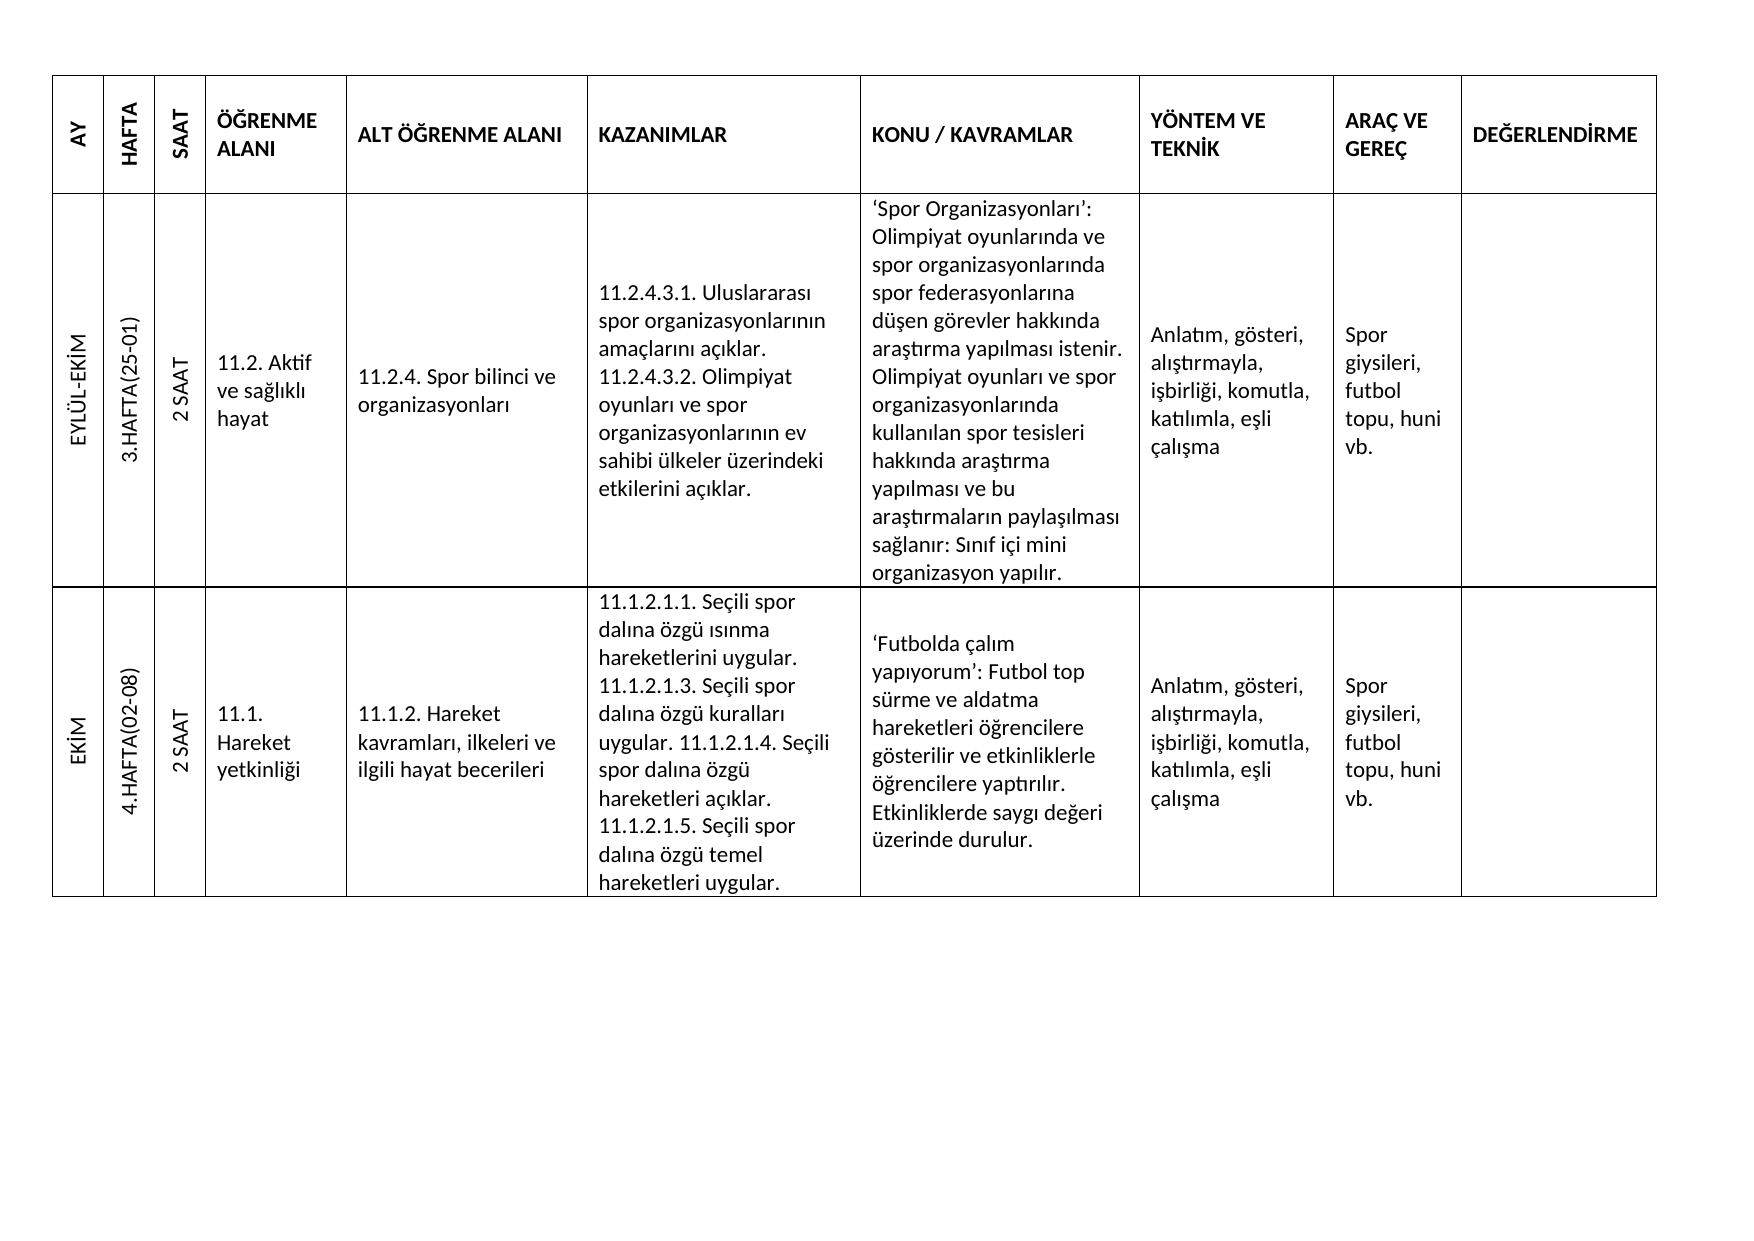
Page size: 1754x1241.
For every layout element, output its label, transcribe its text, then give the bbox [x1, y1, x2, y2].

table_header KAZANIMLAR [588, 76, 860, 193]
table_cell ‘Futbolda çalım yapıyorum’: Futbol top sürme ve aldatma hareketleri öğrencilere gösterilir ve etkinliklerle öğrencilere yaptırılır. Etkinliklerde saygı değeri üzerinde durulur. [861, 588, 1139, 896]
table_cell ‘Spor Organizasyonları’: Olimpiyat oyunlarında ve spor organizasyonlarında spor federasyonlarına düşen görevler hakkında araştırma yapılması istenir. Olimpiyat oyunları ve spor organizasyonlarında kullanılan spor tesisleri hakkında araştırma yapılması ve bu araştırmaların paylaşılması sağlanır: Sınıf içi mini organizasyon yapılır. [861, 194, 1139, 586]
table_cell 11.1.2. Hareket kavramları, ilkeleri ve ilgili hayat becerileri [347, 588, 587, 896]
table_cell 11.2. Aktif ve sağlıklı hayat [206, 194, 346, 586]
table_header ÖĞRENME ALANI [206, 76, 346, 193]
table_cell EYLÜL-EKİM [53, 194, 103, 586]
table_header SAAT [155, 76, 205, 193]
table_cell [1462, 588, 1656, 896]
table_cell Spor giysileri, futbol topu, huni vb. [1334, 588, 1461, 896]
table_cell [1140, 194, 1333, 586]
table_header AY [53, 76, 103, 193]
table_cell 11.2.4.3.1. Uluslararası spor organizasyonlarının amaçlarını açıklar. 11.2.4.3.2. Olimpiyat oyunları ve spor organizasyonlarının ev sahibi ülkeler üzerindeki etkilerini açıklar. [588, 194, 860, 586]
table_cell EKİM [53, 588, 103, 896]
table_cell 3.HAFTA(25-01) [104, 194, 154, 586]
table_cell Spor giysileri, futbol topu, huni vb. [1334, 194, 1461, 586]
table_header HAFTA [104, 76, 154, 193]
table_cell 11.2.4. Spor bilinci ve organizasyonları [347, 194, 587, 586]
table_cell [1140, 588, 1333, 896]
table_header YÖNTEM VE TEKNİK [1140, 76, 1333, 193]
table_cell 4.HAFTA(02-08) [104, 588, 154, 896]
table_cell 2 SAAT [155, 588, 205, 896]
table_header ARAÇ VE GEREÇ [1334, 76, 1461, 193]
table_cell [1462, 194, 1656, 586]
table_cell 11.1.2.1.1. Seçili spor dalına özgü ısınma hareketlerini uygular. 11.1.2.1.3. Seçili spor dalına özgü kuralları uygular. 11.1.2.1.4. Seçili spor dalına özgü hareketleri açıklar. 11.1.2.1.5. Seçili spor dalına özgü temel hareketleri uygular. [588, 588, 860, 896]
table_cell 2 SAAT [155, 194, 205, 586]
table_header KONU / KAVRAMLAR [861, 76, 1139, 193]
table_cell 11.1. Hareket yetkinliği [206, 588, 346, 896]
table_header ALT ÖĞRENME ALANI [347, 76, 587, 193]
table_header DEĞERLENDİRME [1462, 76, 1656, 193]
